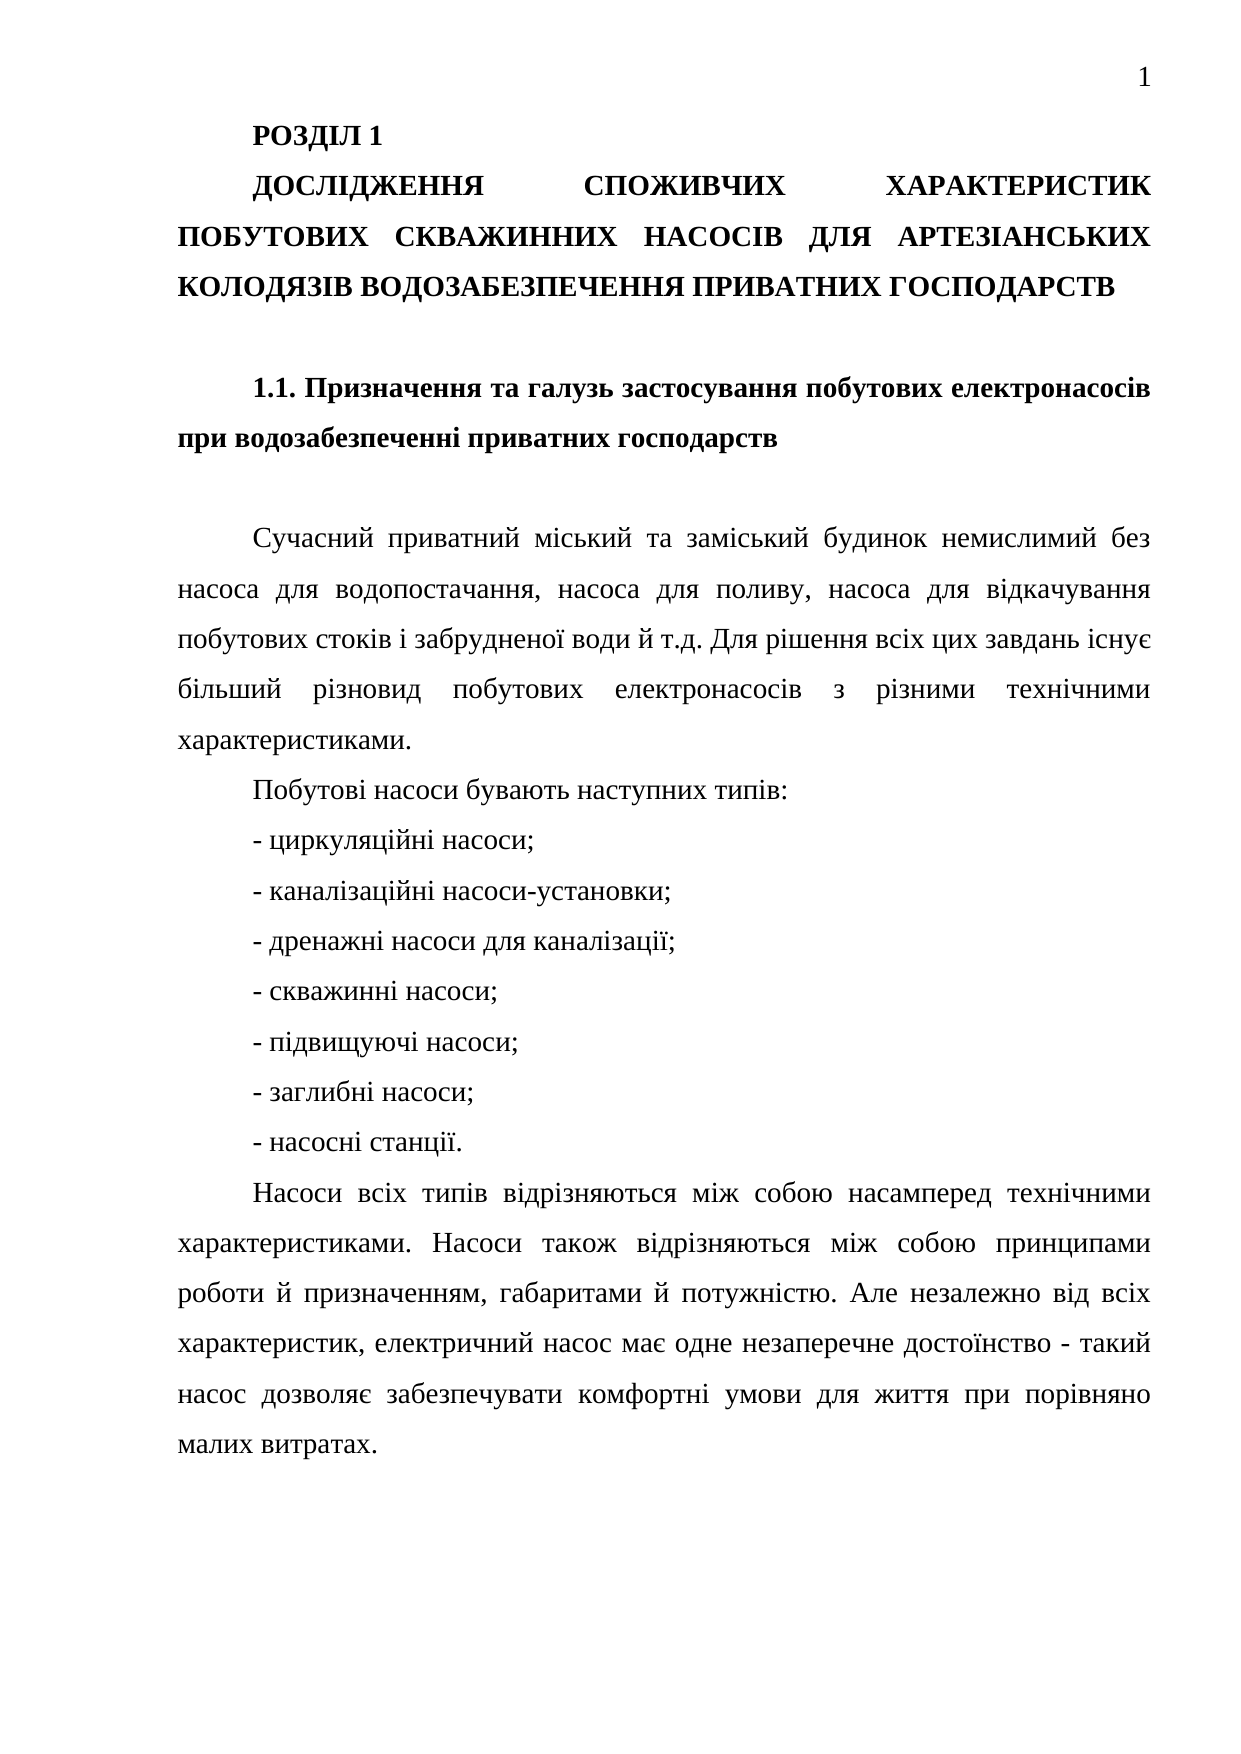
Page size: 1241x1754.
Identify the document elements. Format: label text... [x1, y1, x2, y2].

text - підвищуючі насоси; [177, 1024, 1152, 1057]
text Сучасний приватний міський та заміський будинок немислимий без насоса для водопостачання, насоса для поливу, насоса для відкачування побутових стоків і забрудненої води й т.д. Для рішення всіх цих завдань існує більший різновид побутових електронасосів з різними технічними характеристиками. [177, 521, 1152, 755]
text РОЗДІЛ 1 [177, 118, 1152, 152]
text 1.1. Призначення та галузь застосування побутових електронасосів при водозабезпеченні приватних господарств [177, 370, 1152, 453]
text - каналізаційні насоси-установки; [177, 873, 1152, 906]
text Насоси всіх типів відрізняються між собою насамперед технічними характеристиками. Насоси також відрізняються між собою принципами роботи й призначенням, габаритами й потужністю. Але незалежно від всіх характеристик, електричний насос має одне незаперечне достоїнство - такий насос дозволяє забезпечувати комфортні умови для життя при порівняно малих витратах. [177, 1175, 1152, 1460]
text - заглибні насоси; [177, 1074, 1152, 1108]
text - насосні станції. [177, 1124, 1152, 1158]
text Побутові насоси бувають наступних типів: [177, 772, 1152, 806]
text ДОСЛІДЖЕННЯ СПОЖИВЧИХ ХАРАКТЕРИСТИК ПОБУТОВИХ СКВАЖИННИХ НАСОСІВ ДЛЯ АРТЕЗІАНСЬКИХ КОЛОДЯЗІВ ВОДОЗАБЕЗПЕЧЕННЯ ПРИВАТНИХ ГОСПОДАРСТВ [177, 168, 1152, 303]
text - циркуляційні насоси; [177, 822, 1152, 856]
text - скважинні насоси; [177, 973, 1152, 1007]
text - дренажні насоси для каналізації; [177, 923, 1152, 957]
